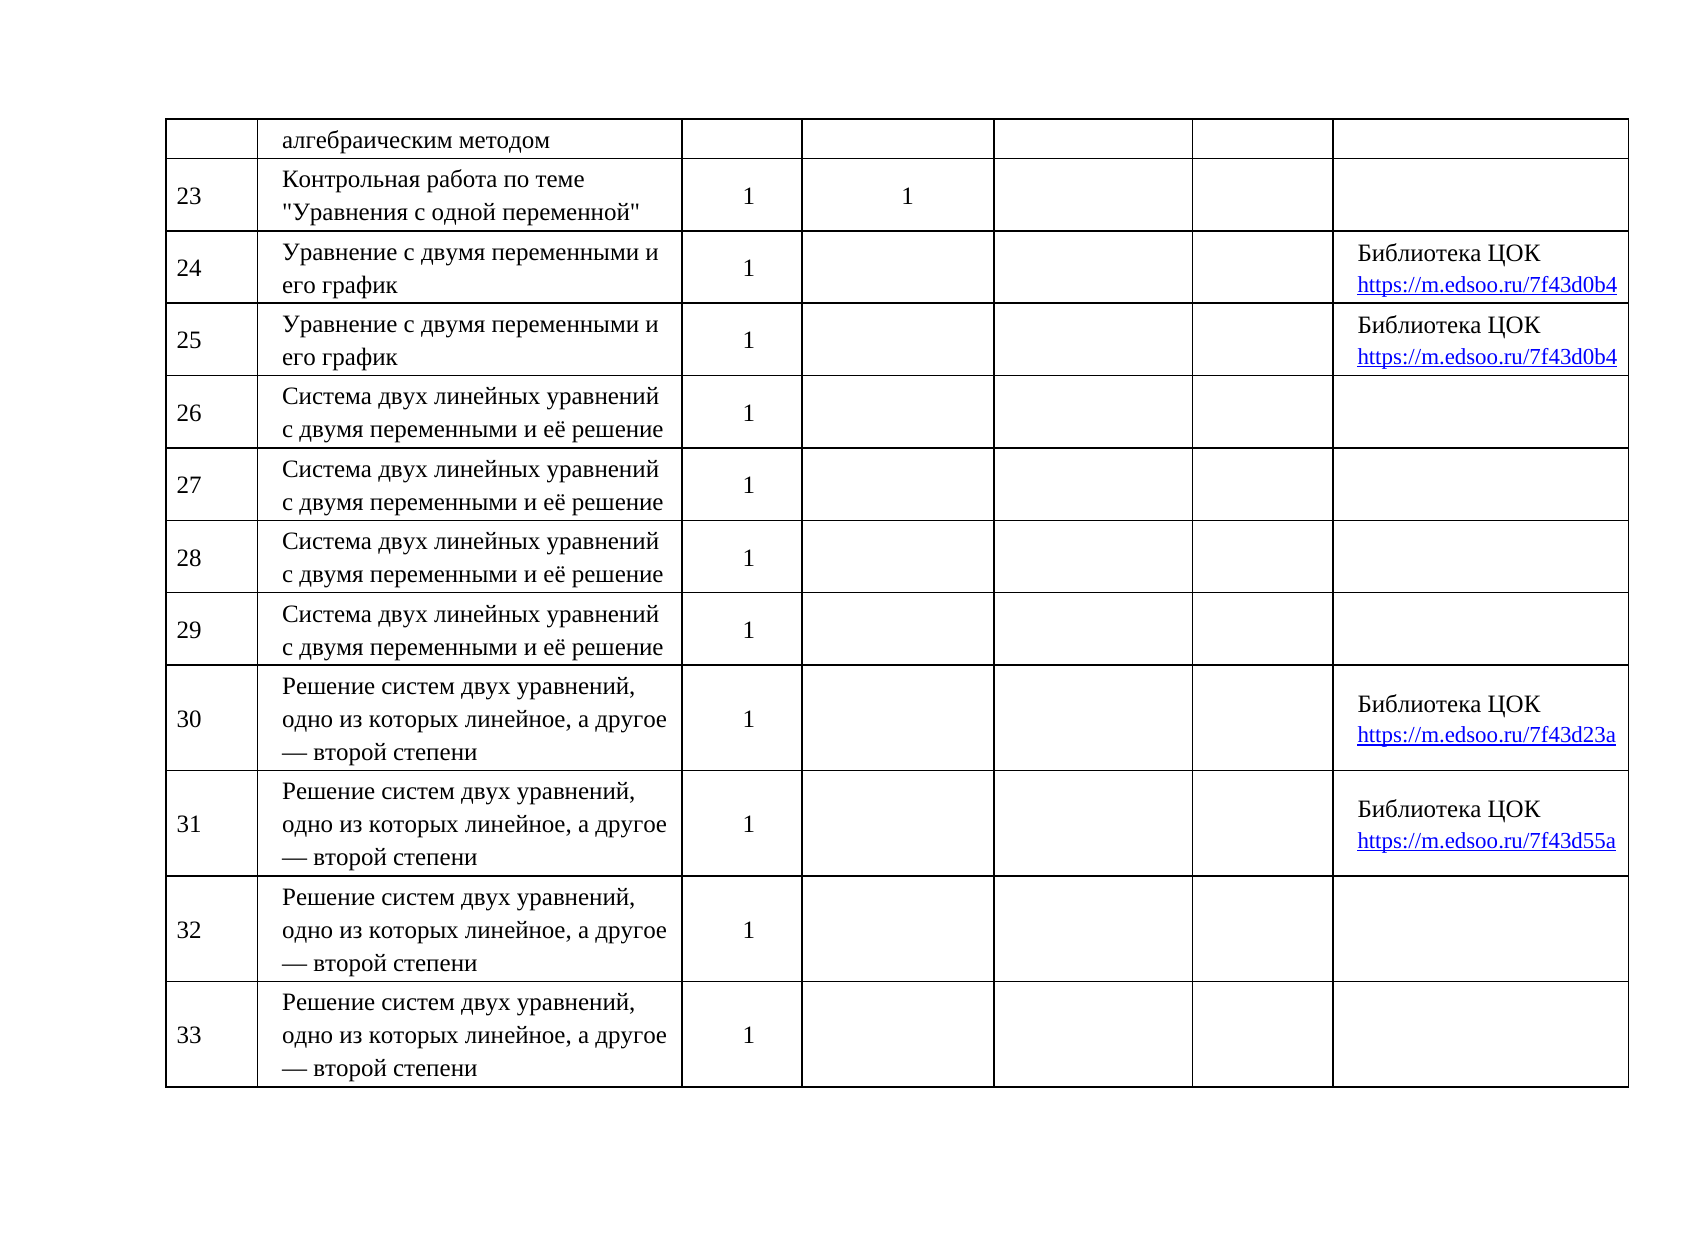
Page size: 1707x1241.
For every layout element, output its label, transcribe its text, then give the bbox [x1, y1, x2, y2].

table_cell [803, 304, 993, 375]
table_cell 1 [683, 982, 801, 1086]
table_cell 1 [683, 159, 801, 230]
table_cell [803, 771, 993, 875]
table_cell 1 [683, 521, 801, 592]
table_cell [1334, 982, 1628, 1086]
table_cell [995, 877, 1192, 981]
table_cell Решение систем двух уравнений, одно из которых линейное, а другое — второй степени [258, 771, 681, 875]
table_cell Система двух линейных уравнений с двумя переменными и её решение [258, 593, 681, 664]
table_cell [1193, 120, 1332, 157]
table_cell [1193, 982, 1332, 1086]
table_cell 32 [167, 877, 257, 981]
table_cell 24 [167, 232, 257, 302]
table_cell 1 [683, 877, 801, 981]
table_cell 1 [683, 232, 801, 302]
table_cell 27 [167, 449, 257, 519]
table_cell [803, 593, 993, 664]
table_cell [995, 666, 1192, 770]
table_cell [995, 521, 1192, 592]
table_cell [1334, 376, 1628, 447]
table_cell [1334, 593, 1628, 664]
table_cell [1334, 877, 1628, 981]
table_cell [1334, 159, 1628, 230]
table_cell [1193, 771, 1332, 875]
table_cell [1334, 449, 1628, 519]
table_cell 31 [167, 771, 257, 875]
table_cell [995, 120, 1192, 157]
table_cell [258, 120, 681, 157]
table_cell [1193, 232, 1332, 302]
table_cell [1193, 521, 1332, 592]
table_cell 22 [167, 120, 257, 157]
table_cell [803, 877, 993, 981]
table_cell [1193, 666, 1332, 770]
table_cell [803, 521, 993, 592]
table_cell [995, 232, 1192, 302]
table_cell [995, 159, 1192, 230]
table_cell [803, 120, 993, 157]
table_cell Библиотека ЦОК https://m.edsoo.ru/7f43d55a [1334, 771, 1628, 875]
table_cell 29 [167, 593, 257, 664]
table_cell Система двух линейных уравнений с двумя переменными и её решение [258, 376, 681, 447]
table_cell [803, 376, 993, 447]
table_cell 1 [683, 593, 801, 664]
table_cell [995, 376, 1192, 447]
table_cell [803, 666, 993, 770]
table_cell [995, 304, 1192, 375]
table_cell Решение систем двух уравнений, одно из которых линейное, а другое — второй степени [258, 982, 681, 1086]
table_cell [995, 982, 1192, 1086]
table_cell [1193, 877, 1332, 981]
table_cell [995, 449, 1192, 519]
table_cell 23 [167, 159, 257, 230]
table_cell 26 [167, 376, 257, 447]
table_cell 1 [683, 666, 801, 770]
table_cell [1193, 304, 1332, 375]
table_cell Система двух линейных уравнений с двумя переменными и её решение [258, 521, 681, 592]
table_cell [1193, 449, 1332, 519]
table_cell 25 [167, 304, 257, 375]
table_cell Библиотека ЦОК https://m.edsoo.ru/7f43d23a [1334, 666, 1628, 770]
table_cell 1 [683, 120, 801, 157]
table_cell Уравнение с двумя переменными и его график [258, 304, 681, 375]
table_cell 1 [803, 159, 993, 230]
table_cell 1 [683, 449, 801, 519]
table_cell Решение систем двух уравнений, одно из которых линейное, а другое — второй степени [258, 666, 681, 770]
table_cell 28 [167, 521, 257, 592]
table_cell [1334, 120, 1628, 157]
table_cell [1334, 521, 1628, 592]
table_cell Решение систем двух уравнений, одно из которых линейное, а другое — второй степени [258, 877, 681, 981]
table_cell 1 [683, 376, 801, 447]
table_cell [1193, 376, 1332, 447]
table_cell Библиотека ЦОК https://m.edsoo.ru/7f43d0b4 [1334, 232, 1628, 302]
table_cell [803, 449, 993, 519]
table_cell [995, 771, 1192, 875]
table_cell 1 [683, 304, 801, 375]
table_cell [1193, 159, 1332, 230]
table_cell [1193, 593, 1332, 664]
table_cell Библиотека ЦОК https://m.edsoo.ru/7f43d0b4 [1334, 304, 1628, 375]
table_cell [995, 593, 1192, 664]
table_cell [803, 232, 993, 302]
table_cell Уравнение с двумя переменными и его график [258, 232, 681, 302]
table_cell 30 [167, 666, 257, 770]
table_cell [803, 982, 993, 1086]
table_cell 33 [167, 982, 257, 1086]
table_cell Система двух линейных уравнений с двумя переменными и её решение [258, 449, 681, 519]
table_cell Контрольная работа по теме "Уравнения с одной переменной" [258, 159, 681, 230]
table_cell 1 [683, 771, 801, 875]
